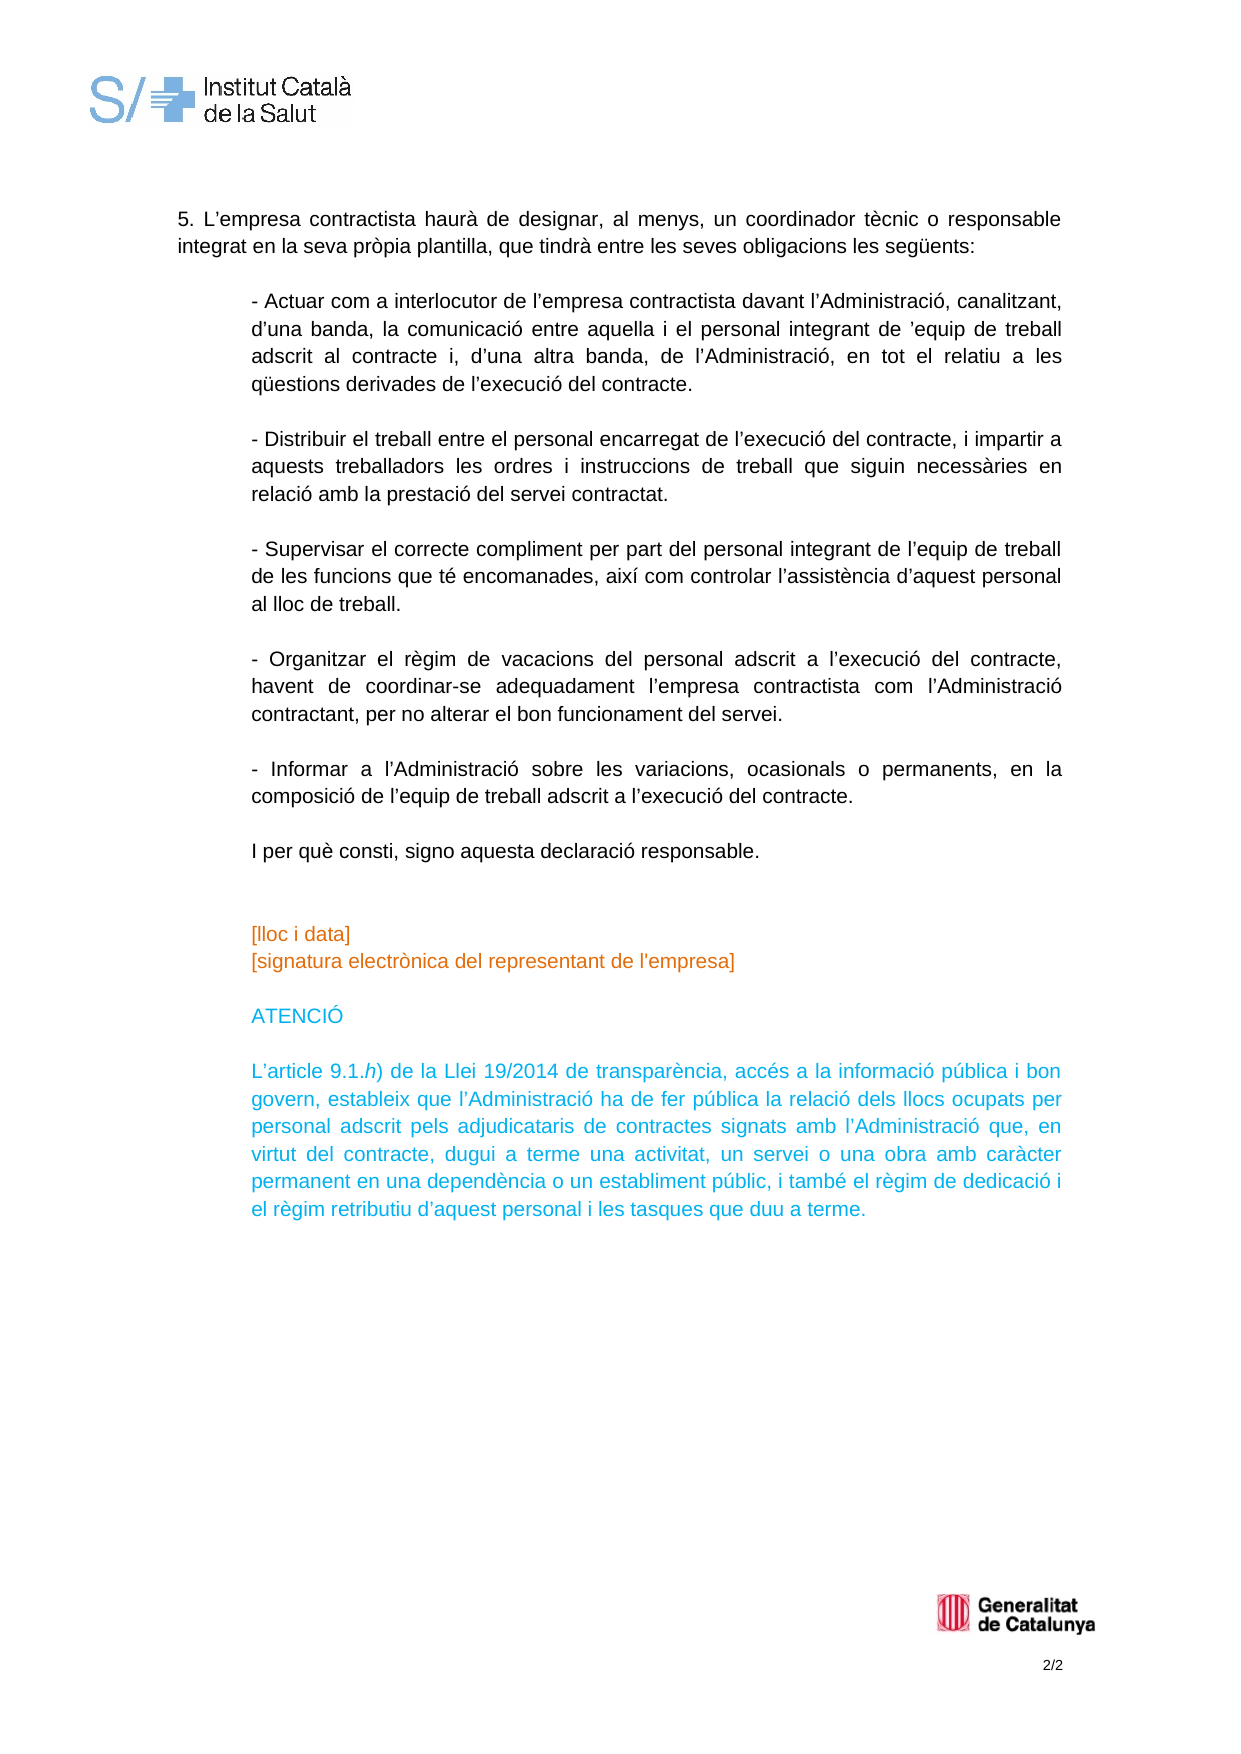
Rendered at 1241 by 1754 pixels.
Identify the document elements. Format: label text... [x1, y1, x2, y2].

text [signatura electrònica del representant de l'empresa] [251, 949, 1063, 973]
text L’article 9.1.h) de la Llei 19/2014 de transparència, accés a la informació pública i bon govern, estableix que l’Administració ha de fer pública la relació dels llocs ocupats per personal adscrit pels adjudicataris de contractes signats amb l’Administració que, en virtut del contracte, dugui a terme una activitat, un servei o una obra amb caràcter permanent en una dependència o un establiment públic, i també el règim de dedicació i el règim retributiu d’aquest personal i les tasques que duu a terme. [251, 1059, 1063, 1221]
text - Informar a l’Administració sobre les variacions, ocasionals o permanents, en la composició de l’equip de treball adscrit a l’execució del contracte. [251, 757, 1063, 808]
text - Actuar com a interlocutor de l’empresa contractista davant l’Administració, canalitzant, d’una banda, la comunicació entre aquella i el personal integrant de ’equip de treball adscrit al contracte i, d’una altra banda, de l’Administració, en tot el relatiu a les qüestions derivades de l’execució del contracte. [251, 289, 1063, 396]
picture [88, 73, 355, 127]
text I per què consti, signo aquesta declaració responsable. [251, 839, 1063, 863]
text - Supervisar el correcte compliment per part del personal integrant de l’equip de treball de les funcions que té encomanades, així com controlar l’assistència d’aquest personal al lloc de treball. [251, 537, 1063, 616]
text - Organitzar el règim de vacacions del personal adscrit a l’execució del contracte, havent de coordinar-se adequadament l’empresa contractista com l’Administració contractant, per no alterar el bon funcionament del servei. [251, 647, 1063, 726]
picture [898, 1587, 1133, 1640]
text 5. L’empresa contractista haurà de designar, al menys, un coordinador tècnic o responsable integrat en la seva pròpia plantilla, que tindrà entre les seves obligacions les següents: [177, 207, 1063, 258]
text - Distribuir el treball entre el personal encarregat de l’execució del contracte, i impartir a aquests treballadors les ordres i instruccions de treball que siguin necessàries en relació amb la prestació del servei contractat. [251, 427, 1063, 506]
text [lloc i data] [251, 922, 1063, 946]
text ATENCIÓ [251, 1004, 1063, 1028]
